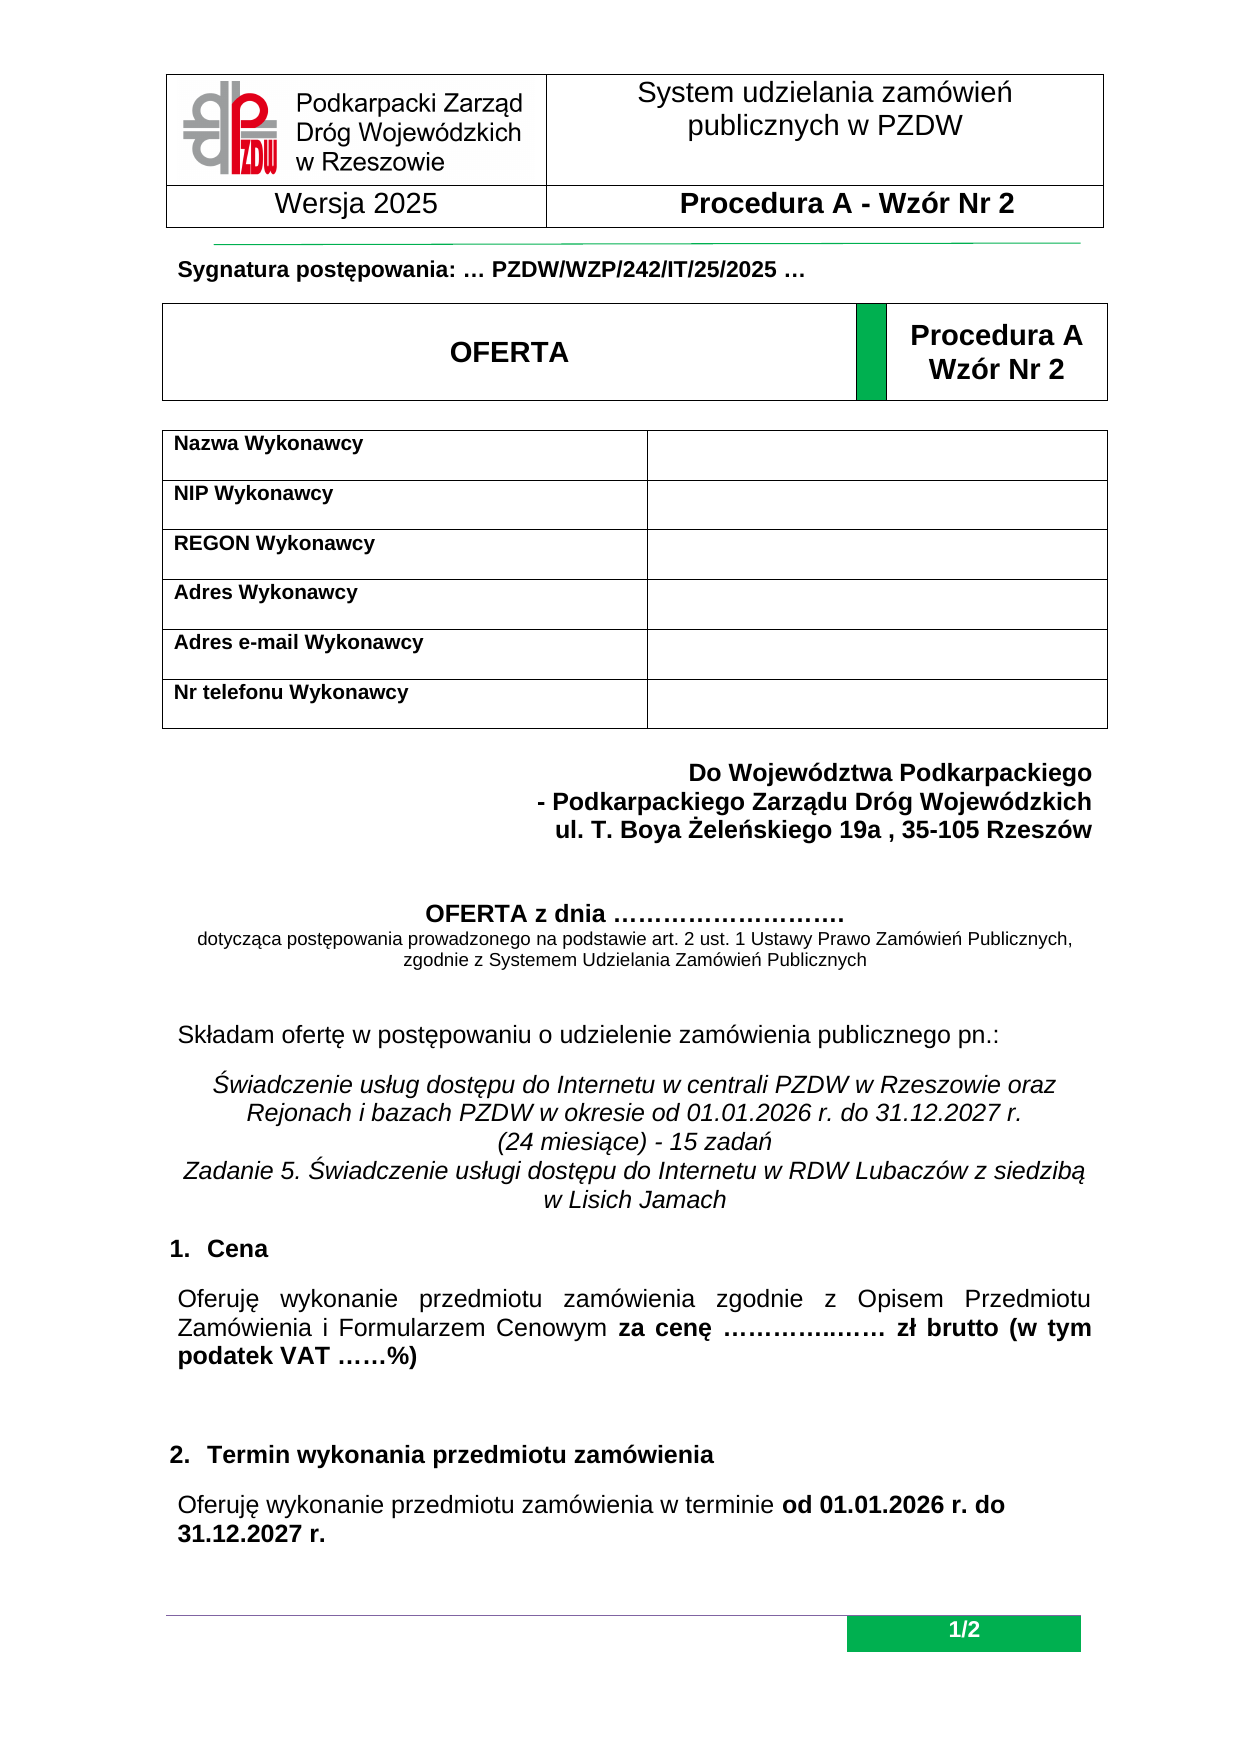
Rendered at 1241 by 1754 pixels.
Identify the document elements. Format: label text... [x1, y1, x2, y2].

text Oferuję wykonanie przedmiotu zamówienia zgodnie z Opisem Przedmiotu Zamówienia i Formularzem Cenowym za cenę …………..…… zł brutto (w tym podatek VAT ……%) [177, 1284, 1092, 1370]
text Sygnatura postępowania: … PZDW/WZP/242/IT/25/2025 … [177, 256, 1092, 282]
table_header [857, 304, 886, 400]
table_cell Adres Wykonawcy [163, 580, 647, 629]
table_cell REGON Wykonawcy [163, 530, 647, 579]
table_header Procedura A Wzór Nr 2 [887, 304, 1107, 400]
picture [177, 75, 535, 185]
table_header Nazwa Wykonawcy [163, 431, 647, 480]
table_cell Nr telefonu Wykonawcy [163, 680, 647, 728]
table_cell [648, 481, 1107, 529]
text OFERTA z dnia ………………………. [177, 898, 1092, 927]
text Składam ofertę w postępowaniu o udzielenie zamówienia publicznego pn.: [177, 1020, 1092, 1049]
table_cell [648, 630, 1107, 678]
table_cell [648, 530, 1107, 579]
table_cell [648, 580, 1107, 629]
table_cell NIP Wykonawcy [163, 481, 647, 529]
table_header OFERTA [163, 304, 856, 400]
table_header [648, 431, 1107, 480]
text Oferuję wykonanie przedmiotu zamówienia w terminie od 01.01.2026 r. do 31.12.2027 r. [177, 1490, 1092, 1547]
list Termin wykonania przedmiotu zamówienia [169, 1440, 1092, 1469]
list Cena [169, 1234, 1092, 1263]
text Do Województwa Podkarpackiego - Podkarpackiego Zarządu Dróg Wojewódzkich ul. T. Boya Żeleńskiego 19a , 35-105 Rzeszów [177, 758, 1092, 844]
text Świadczenie usług dostępu do Internetu w centrali PZDW w Rzeszowie oraz Rejonach i bazach PZDW w okresie od 01.01.2026 r. do 31.12.2027 r. (24 miesiące) - 15 zadań Zadanie 5. Świadczenie usługi dostępu do Internetu w RDW Lubaczów z siedzibą w Lisich Jamach [177, 1069, 1092, 1213]
text dotycząca postępowania prowadzonego na podstawie art. 2 ust. 1 Ustawy Prawo Zamówień Publicznych, zgodnie z Systemem Udzielania Zamówień Publicznych [177, 927, 1092, 970]
table_cell Adres e-mail Wykonawcy [163, 630, 647, 678]
table_cell [648, 680, 1107, 728]
